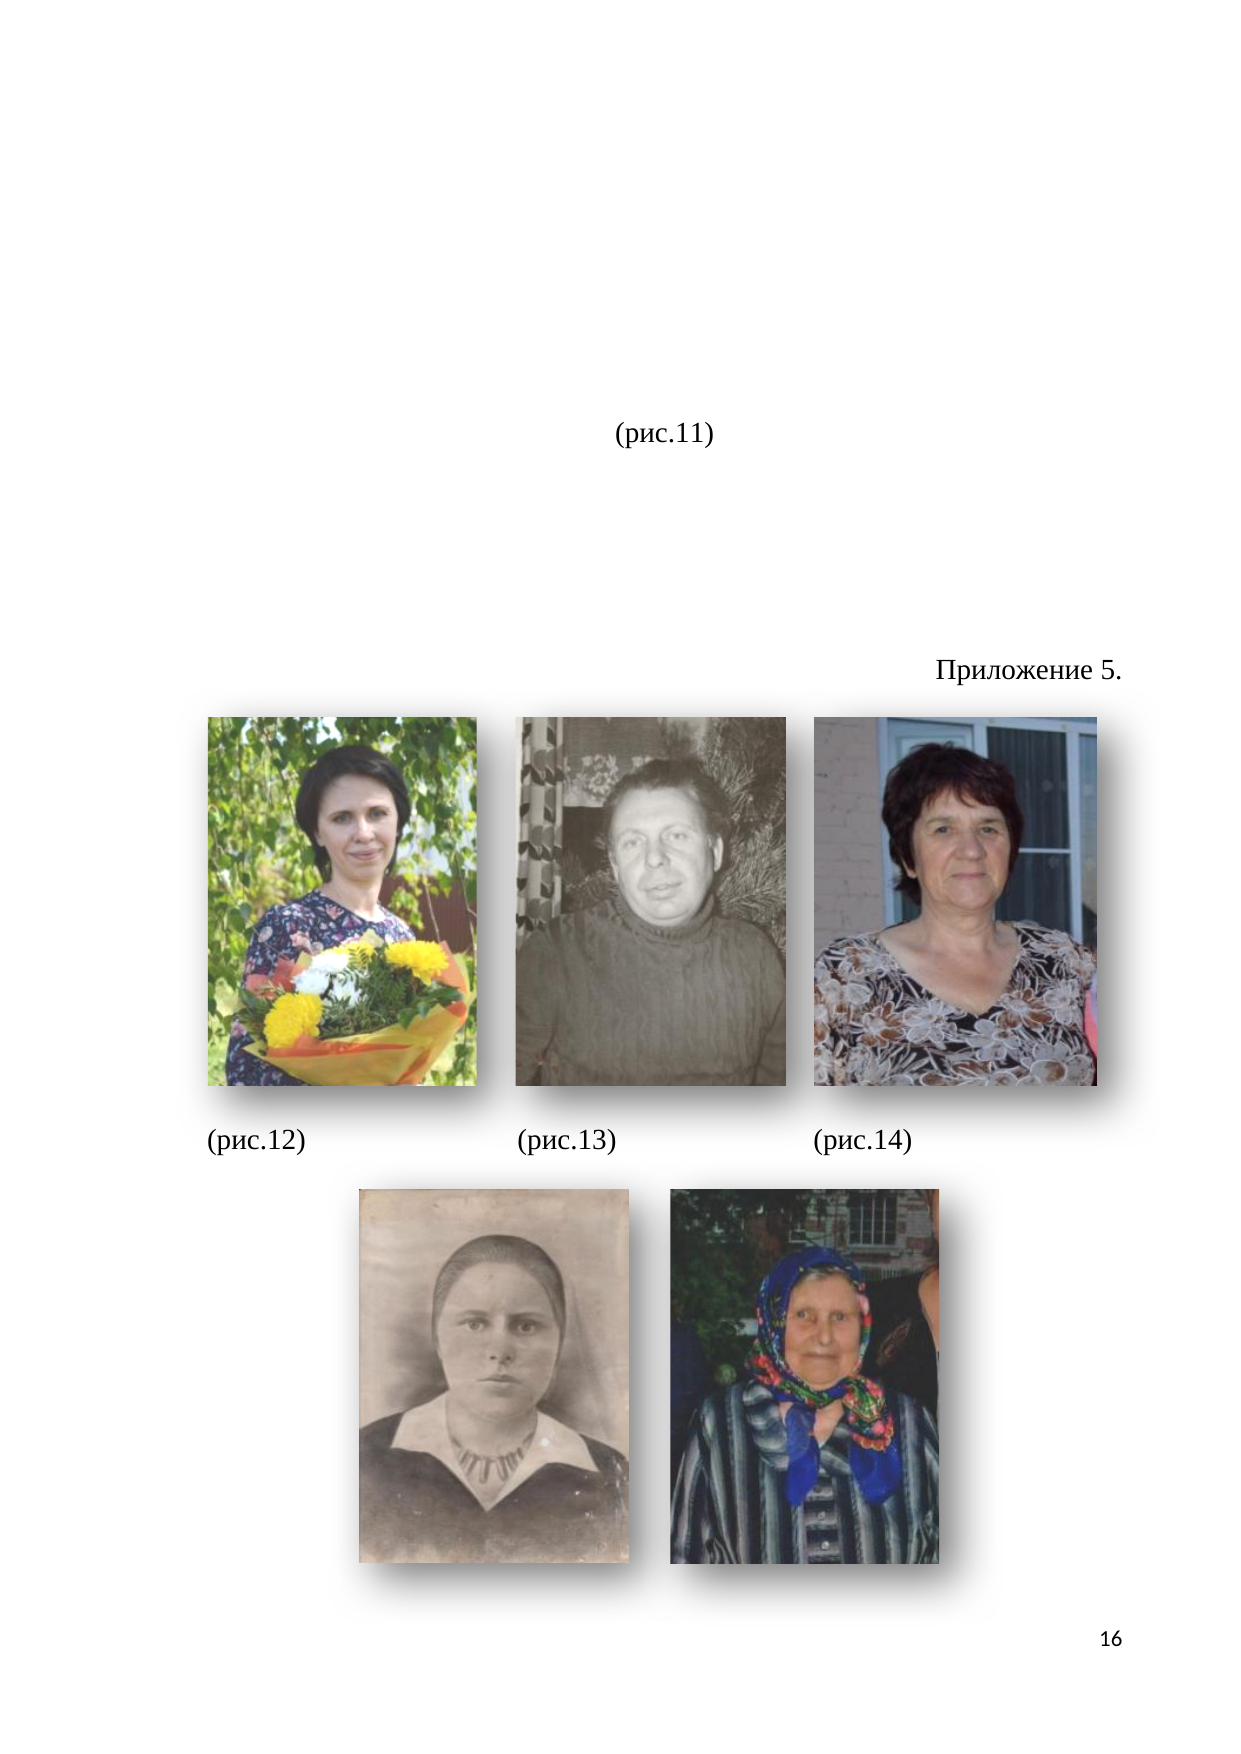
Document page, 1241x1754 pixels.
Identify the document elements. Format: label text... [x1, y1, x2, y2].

text Приложение 5. [207, 652, 1122, 686]
picture [359, 1189, 629, 1563]
picture [515, 717, 786, 1086]
picture [670, 1189, 940, 1564]
text (рис.12) (рис.13) (рис.14) [207, 1122, 1122, 1156]
picture [814, 717, 1097, 1086]
text (рис.11) [207, 415, 1122, 448]
